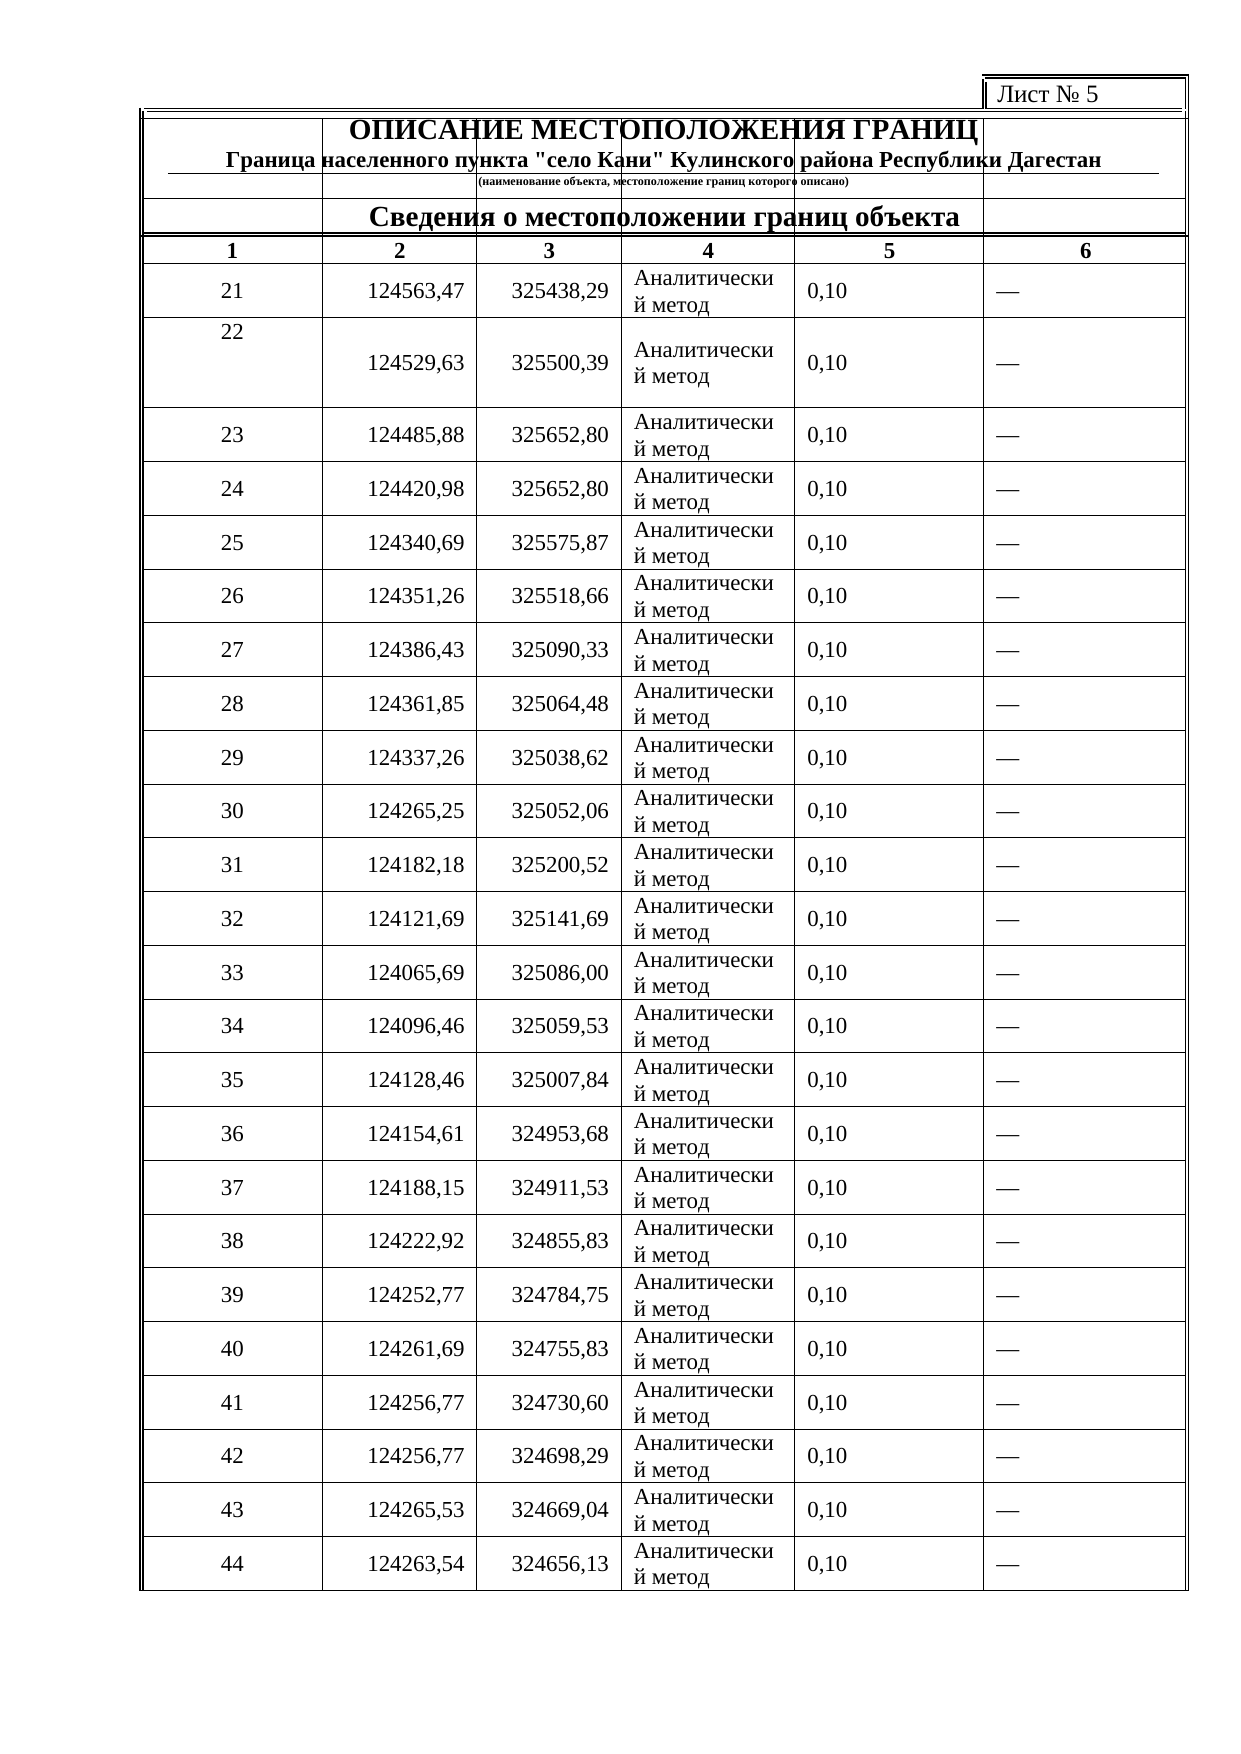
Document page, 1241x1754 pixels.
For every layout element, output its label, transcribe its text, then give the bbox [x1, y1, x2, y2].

table_header 1 [144, 199, 322, 232]
table_cell 0,10 [795, 677, 983, 730]
table_cell — [984, 838, 1185, 891]
table_header 5 [795, 237, 983, 263]
table_cell 124337,26 [323, 731, 476, 783]
table_cell Аналитический метод [622, 677, 794, 730]
table_cell 324669,04 [477, 1483, 621, 1536]
table_header 6 [984, 119, 1185, 198]
table_cell 324911,53 [477, 1161, 621, 1213]
table_cell 43 [144, 1483, 322, 1536]
table_cell Аналитический метод [622, 1107, 794, 1160]
table_cell Аналитический метод [622, 892, 794, 945]
table_cell 124121,69 [323, 892, 476, 945]
table_header 3 [477, 237, 621, 263]
table_cell 37 [144, 1161, 322, 1213]
table_cell 124263,54 [323, 1537, 476, 1590]
table_cell 22 [144, 318, 322, 407]
table_cell 324730,60 [477, 1376, 621, 1428]
table_cell Аналитический метод [622, 1161, 794, 1213]
table_cell 42 [144, 1430, 322, 1482]
table_cell 124261,69 [323, 1322, 476, 1375]
table_cell — [984, 946, 1185, 998]
table_cell 0,10 [795, 892, 983, 945]
table_cell Аналитический метод [622, 785, 794, 837]
table_cell 325038,62 [477, 731, 621, 783]
table_cell 124265,53 [323, 1483, 476, 1536]
table_cell 124065,69 [323, 946, 476, 998]
table_cell 324855,83 [477, 1215, 621, 1267]
table_cell Аналитический метод [622, 731, 794, 783]
table_cell 324784,75 [477, 1268, 621, 1321]
table_cell — [984, 1376, 1185, 1428]
table_header 6 [984, 237, 1185, 263]
table_cell 324656,13 [477, 1537, 621, 1590]
table_cell 324698,29 [477, 1430, 621, 1482]
table_cell Аналитический метод [622, 1268, 794, 1321]
table_cell 0,10 [795, 838, 983, 891]
table_cell Аналитический метод [622, 570, 794, 622]
table_cell 40 [144, 1322, 322, 1375]
table_cell 25 [144, 516, 322, 568]
table_cell Аналитический метод [622, 1215, 794, 1267]
table_cell 0,10 [795, 1000, 983, 1052]
table_cell 124252,77 [323, 1268, 476, 1321]
table_cell 0,10 [795, 516, 983, 568]
table_cell 325141,69 [477, 892, 621, 945]
table_cell 0,10 [795, 1537, 983, 1590]
table_header 5 [795, 119, 983, 173]
table_header 2 [323, 199, 476, 232]
table_cell 23 [144, 408, 322, 461]
table_cell 124222,92 [323, 1215, 476, 1267]
table_cell — [984, 462, 1185, 515]
table_cell 124128,46 [323, 1053, 476, 1106]
table_cell — [984, 677, 1185, 730]
table_cell 35 [144, 1053, 322, 1106]
table_cell — [984, 1537, 1185, 1590]
table_cell — [984, 516, 1185, 568]
table_cell 325500,39 [477, 318, 621, 407]
table_cell 39 [144, 1268, 322, 1321]
table_cell 124563,47 [323, 264, 476, 317]
table_cell Аналитический метод [622, 408, 794, 461]
table_cell Аналитический метод [622, 623, 794, 676]
table_cell Аналитический метод [622, 264, 794, 317]
table_cell 325059,53 [477, 1000, 621, 1052]
table_cell — [984, 785, 1185, 837]
table_cell 124420,98 [323, 462, 476, 515]
table_cell — [984, 892, 1185, 945]
table_cell 30 [144, 785, 322, 837]
table_cell 31 [144, 838, 322, 891]
table_header 5 [795, 174, 983, 198]
table_cell — [984, 1000, 1185, 1052]
table_header 2 [323, 237, 476, 263]
table_cell 124096,46 [323, 1000, 476, 1052]
table_cell 29 [144, 731, 322, 783]
table_cell 124529,63 [323, 318, 476, 407]
table_cell 325052,06 [477, 785, 621, 837]
table_cell — [984, 264, 1185, 317]
table_cell — [984, 1430, 1185, 1482]
table_cell Аналитический метод [622, 1537, 794, 1590]
table_cell 0,10 [795, 318, 983, 407]
table_header 2 [323, 174, 476, 198]
table_cell 36 [144, 1107, 322, 1160]
table_cell 0,10 [795, 408, 983, 461]
table_cell Аналитический метод [622, 1430, 794, 1482]
table_cell — [984, 1107, 1185, 1160]
table_cell 124485,88 [323, 408, 476, 461]
table_cell — [984, 1322, 1185, 1375]
table_cell 0,10 [795, 1107, 983, 1160]
table_cell — [984, 408, 1185, 461]
table_cell — [984, 623, 1185, 676]
table_cell 26 [144, 570, 322, 622]
table_cell 325064,48 [477, 677, 621, 730]
table_cell 124154,61 [323, 1107, 476, 1160]
table_cell 0,10 [795, 623, 983, 676]
table_cell — [984, 1483, 1185, 1536]
table_header 1 [144, 237, 322, 263]
table_header 4 [622, 237, 794, 263]
table_cell 124188,15 [323, 1161, 476, 1213]
table_cell 325518,66 [477, 570, 621, 622]
table_cell 0,10 [795, 570, 983, 622]
table_cell 0,10 [795, 1053, 983, 1106]
table_cell 24 [144, 462, 322, 515]
table_cell — [984, 1053, 1185, 1106]
table_cell 0,10 [795, 1430, 983, 1482]
table_cell 324755,83 [477, 1322, 621, 1375]
table_cell 0,10 [795, 1376, 983, 1428]
table_cell 32 [144, 892, 322, 945]
table_cell Аналитический метод [622, 1053, 794, 1106]
table_cell 325438,29 [477, 264, 621, 317]
table_cell 0,10 [795, 1215, 983, 1267]
table_header 4 [622, 174, 794, 198]
table_cell 124386,43 [323, 623, 476, 676]
table_cell 0,10 [795, 1268, 983, 1321]
table_cell 0,10 [795, 1322, 983, 1375]
table_header 1 [144, 119, 322, 198]
table_cell Аналитический метод [622, 946, 794, 998]
table_cell 325575,87 [477, 516, 621, 568]
table_cell 0,10 [795, 1161, 983, 1213]
table_cell 27 [144, 623, 322, 676]
table_cell 0,10 [795, 264, 983, 317]
table_cell Аналитический метод [622, 318, 794, 407]
table_header 2 [323, 119, 476, 173]
table_cell Аналитический метод [622, 1376, 794, 1428]
table_cell 325086,00 [477, 946, 621, 998]
table_cell — [984, 318, 1185, 407]
table_cell Аналитический метод [622, 1000, 794, 1052]
table_cell 124256,77 [323, 1430, 476, 1482]
table_header 3 [477, 174, 621, 198]
table_cell 0,10 [795, 731, 983, 783]
table_cell 0,10 [795, 785, 983, 837]
table_cell Аналитический метод [622, 462, 794, 515]
table_cell 324953,68 [477, 1107, 621, 1160]
table_cell 124340,69 [323, 516, 476, 568]
table_cell 0,10 [795, 1483, 983, 1536]
table_cell 0,10 [795, 462, 983, 515]
table_cell 28 [144, 677, 322, 730]
table_cell — [984, 731, 1185, 783]
table_header 3 [477, 199, 621, 232]
table_cell Аналитический метод [622, 1483, 794, 1536]
table_cell — [984, 1215, 1185, 1267]
table_cell 33 [144, 946, 322, 998]
table_cell 124182,18 [323, 838, 476, 891]
table_header 3 [477, 119, 621, 173]
table_cell Аналитический метод [622, 838, 794, 891]
table_cell 325090,33 [477, 623, 621, 676]
table_cell Аналитический метод [622, 516, 794, 568]
table_cell 124256,77 [323, 1376, 476, 1428]
table_cell — [984, 1161, 1185, 1213]
table_header 4 [622, 119, 794, 173]
table_header 4 [622, 199, 794, 232]
table_cell 124361,85 [323, 677, 476, 730]
table_header 6 [984, 199, 1185, 232]
table_cell 325652,80 [477, 408, 621, 461]
table_cell 0,10 [795, 946, 983, 998]
table_header 5 [795, 199, 983, 232]
table_cell 38 [144, 1215, 322, 1267]
table_cell 124265,25 [323, 785, 476, 837]
table_cell 41 [144, 1376, 322, 1428]
table_cell 21 [144, 264, 322, 317]
table_cell — [984, 1268, 1185, 1321]
table_cell 124351,26 [323, 570, 476, 622]
table_cell 325200,52 [477, 838, 621, 891]
table_cell 325007,84 [477, 1053, 621, 1106]
table_cell — [984, 570, 1185, 622]
table_cell Аналитический метод [622, 1322, 794, 1375]
table_cell 34 [144, 1000, 322, 1052]
table_cell 44 [144, 1537, 322, 1590]
table_cell 325652,80 [477, 462, 621, 515]
